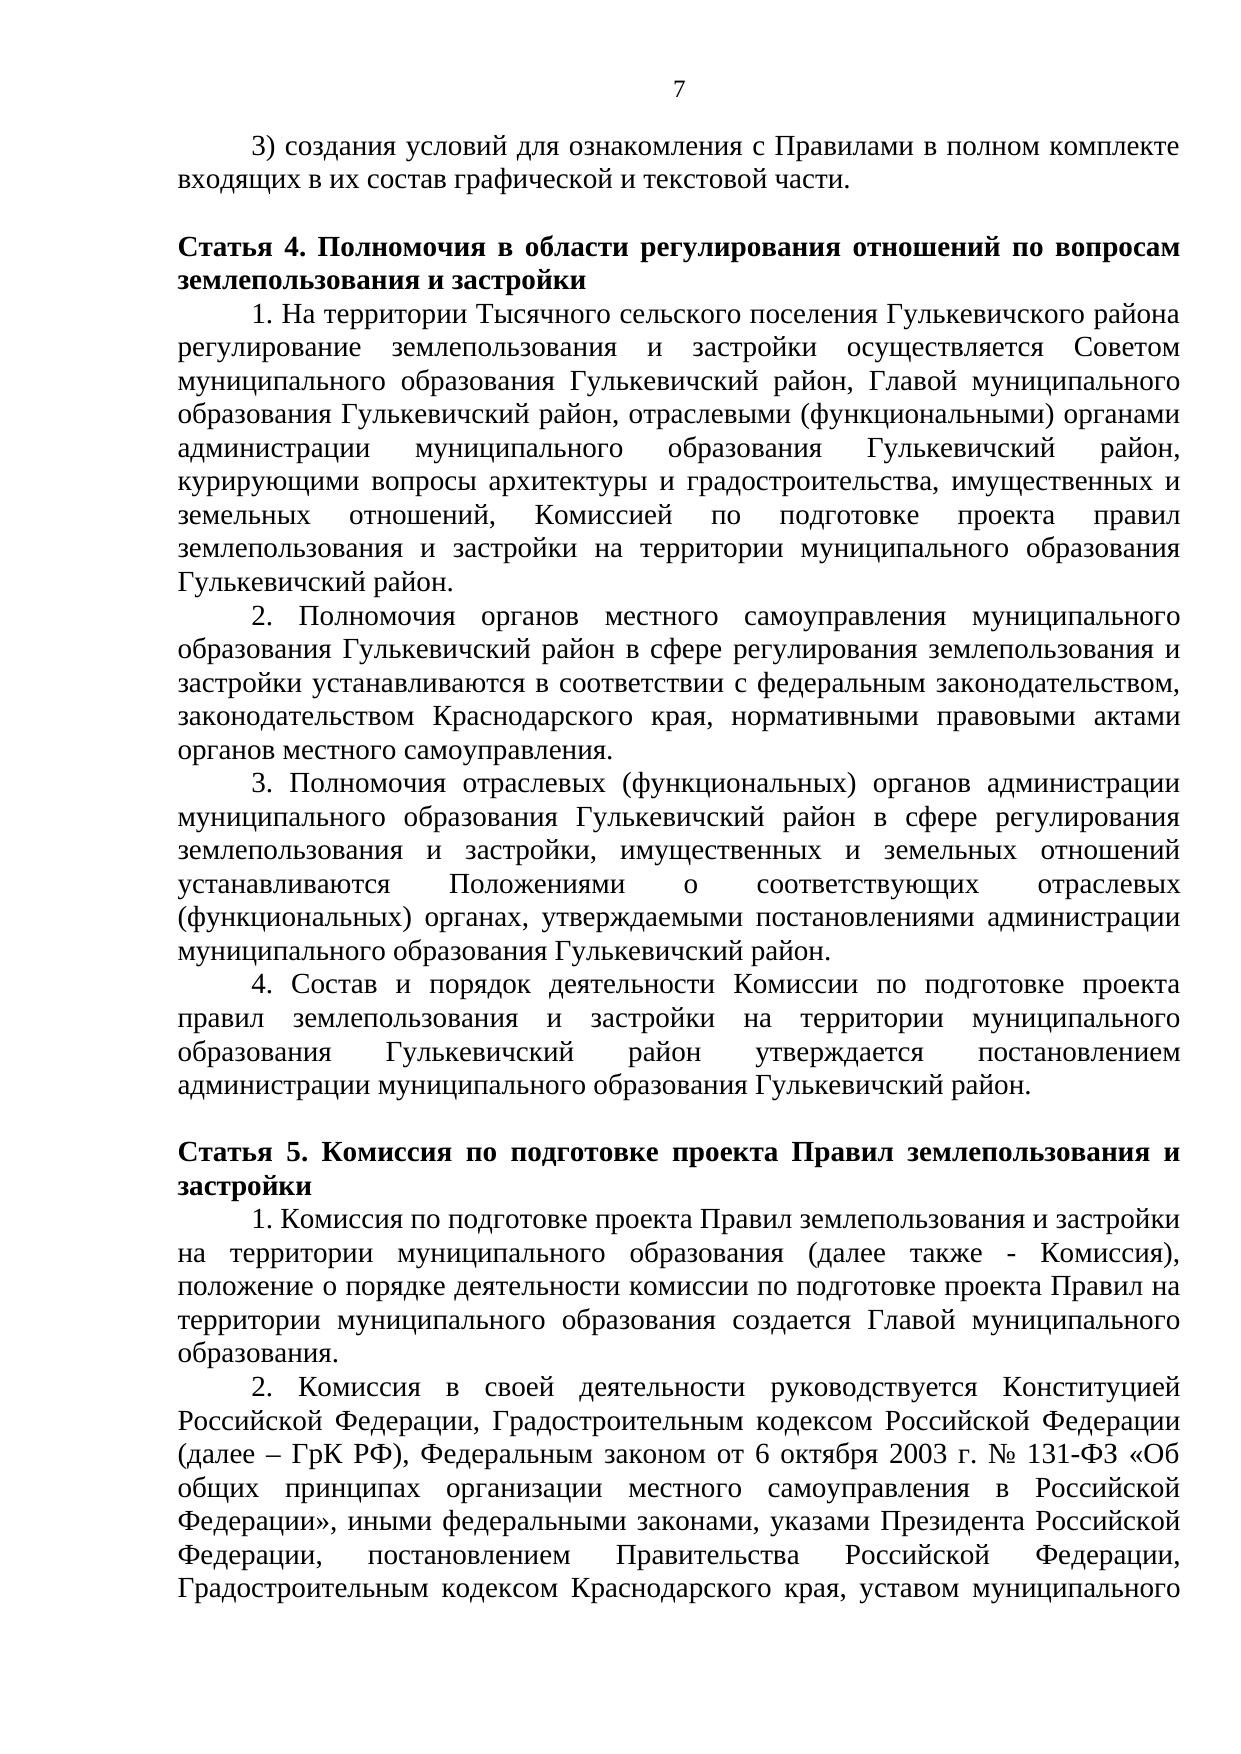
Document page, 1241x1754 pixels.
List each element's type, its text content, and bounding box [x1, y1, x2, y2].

text 1. Комиссия по подготовке проекта Правил землепользования и застройки на территории муниципального образования (далее также - Комиссия), положение о порядке деятельности комиссии по подготовке проекта Правил на территории муниципального образования создается Главой муниципального образования. [177, 1201, 1181, 1369]
text 3. Полномочия отраслевых (функциональных) органов администрации муниципального образования Гулькевичский район в сфере регулирования землепользования и застройки, имущественных и земельных отношений устанавливаются Положениями о соответствующих отраслевых (функциональных) органах, утверждаемыми постановлениями администрации муниципального образования Гулькевичский район. [177, 765, 1181, 967]
text 1. На территории Тысячного сельского поселения Гулькевичского района регулирование землепользования и застройки осуществляется Советом муниципального образования Гулькевичский район, Главой муниципального образования Гулькевичский район, отраслевыми (функциональными) органами администрации муниципального образования Гулькевичский район, курирующими вопросы архитектуры и градостроительства, имущественных и земельных отношений, Комиссией по подготовке проекта правил землепользования и застройки на территории муниципального образования Гулькевичский район. [177, 296, 1181, 598]
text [177, 1369, 1181, 1604]
subtitle Статья 4. Полномочия в области регулирования отношений по вопросам землепользования и застройки [177, 229, 1181, 296]
text 2. Полномочия органов местного самоуправления муниципального образования Гулькевичский район в сфере регулирования землепользования и застройки устанавливаются в соответствии с федеральным законодательством, законодательством Краснодарского края, нормативными правовыми актами органов местного самоуправления. [177, 598, 1181, 765]
text 4. Состав и порядок деятельности Комиссии по подготовке проекта правил землепользования и застройки на территории муниципального образования Гулькевичский район утверждается постановлением администрации муниципального образования Гулькевичский район. [177, 967, 1181, 1101]
subtitle Статья 5. Комиссия по подготовке проекта Правил землепользования и застройки [177, 1134, 1181, 1201]
text 3) создания условий для ознакомления с Правилами в полном комплекте входящих в их состав графической и текстовой части. [177, 128, 1181, 195]
